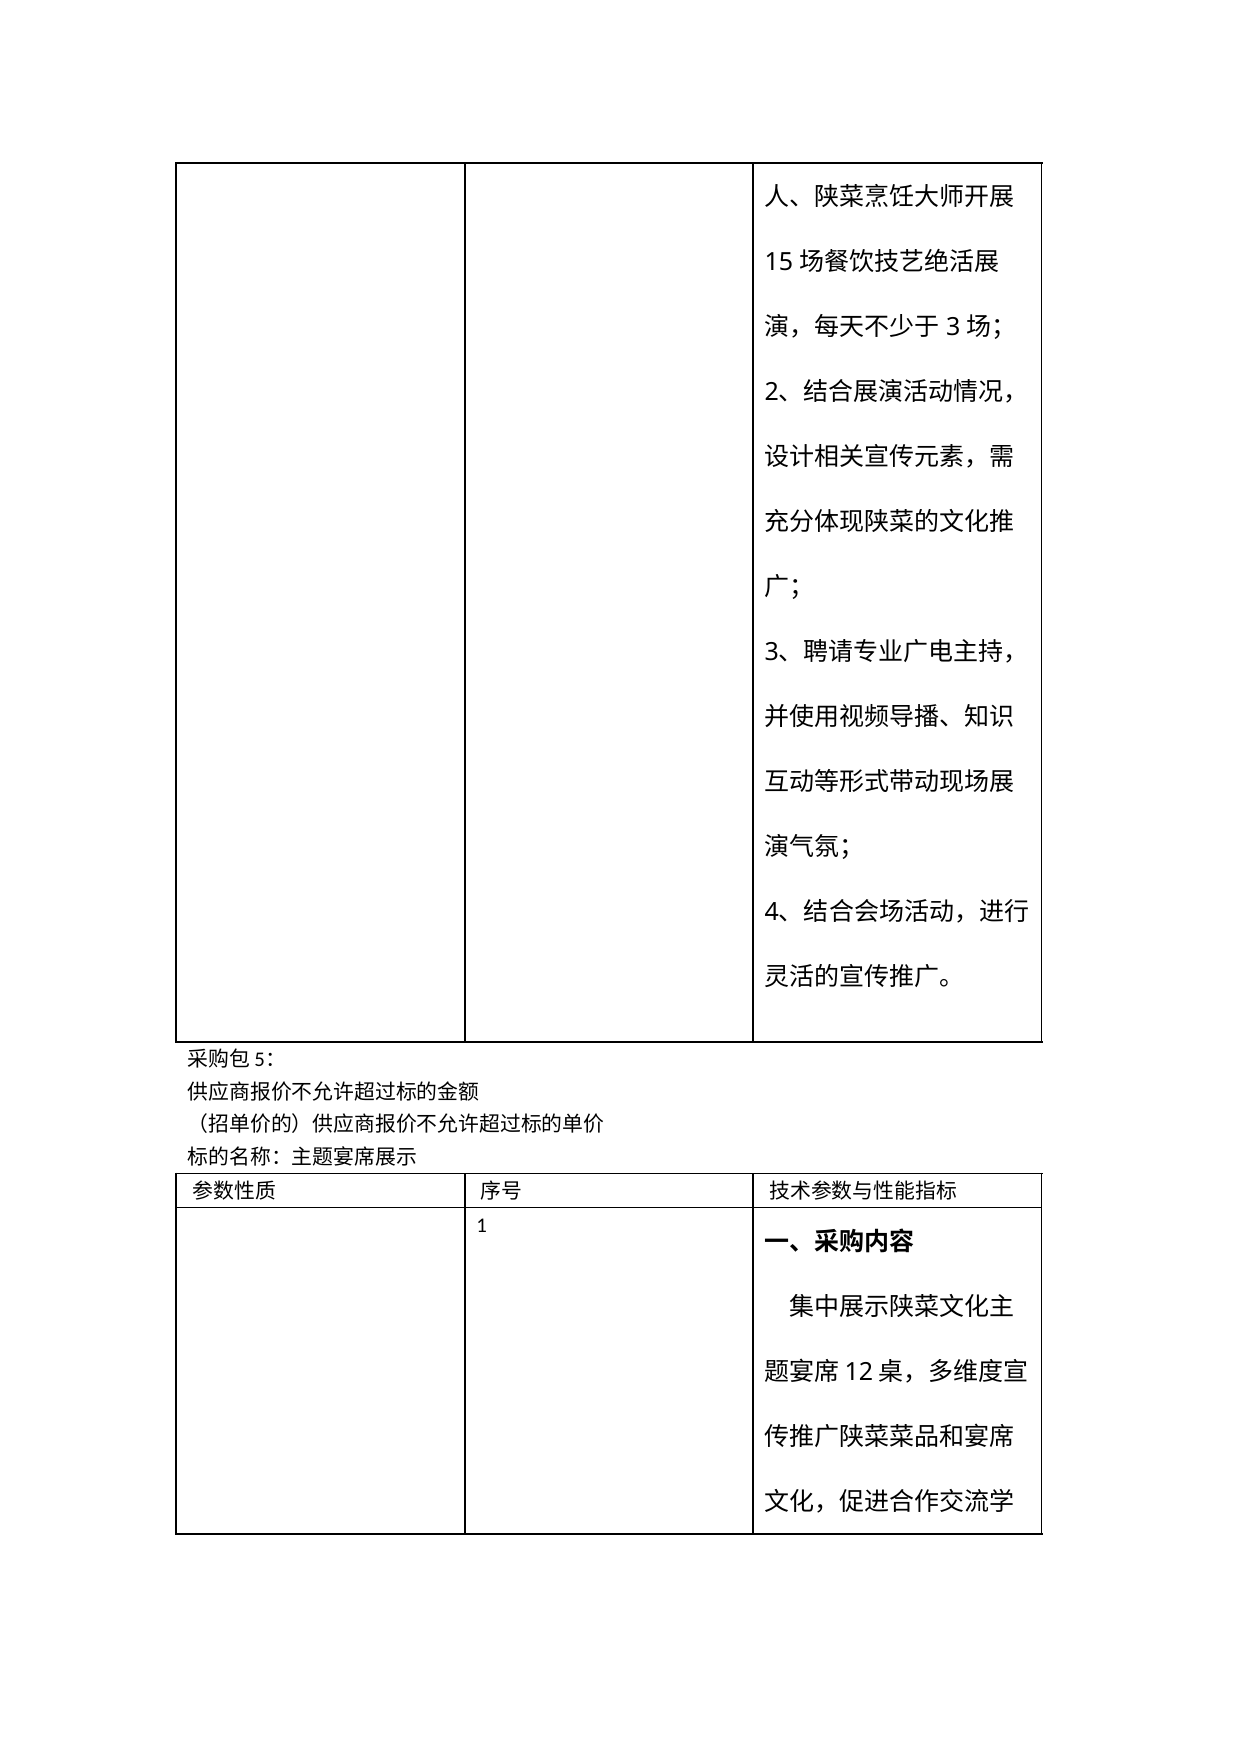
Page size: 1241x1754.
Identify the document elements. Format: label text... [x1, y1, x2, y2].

table_header 序号 [466, 1174, 752, 1207]
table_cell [754, 1208, 1041, 1533]
table_cell [177, 1208, 464, 1533]
table_cell 1 [466, 1208, 752, 1533]
text 标的名称：主题宴席展示 [187, 1140, 1053, 1173]
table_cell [754, 164, 1041, 1041]
table_cell [177, 164, 464, 1041]
text （招单价的）供应商报价不允许超过标的单价 [187, 1108, 1053, 1140]
table_cell 1 [466, 164, 752, 1041]
table_header 技术参数与性能指标 [754, 1174, 1041, 1207]
text 供应商报价不允许超过标的金额 [187, 1075, 1053, 1108]
text 采购包5： [187, 1043, 1053, 1075]
table_header 参数性质 [177, 1174, 464, 1207]
